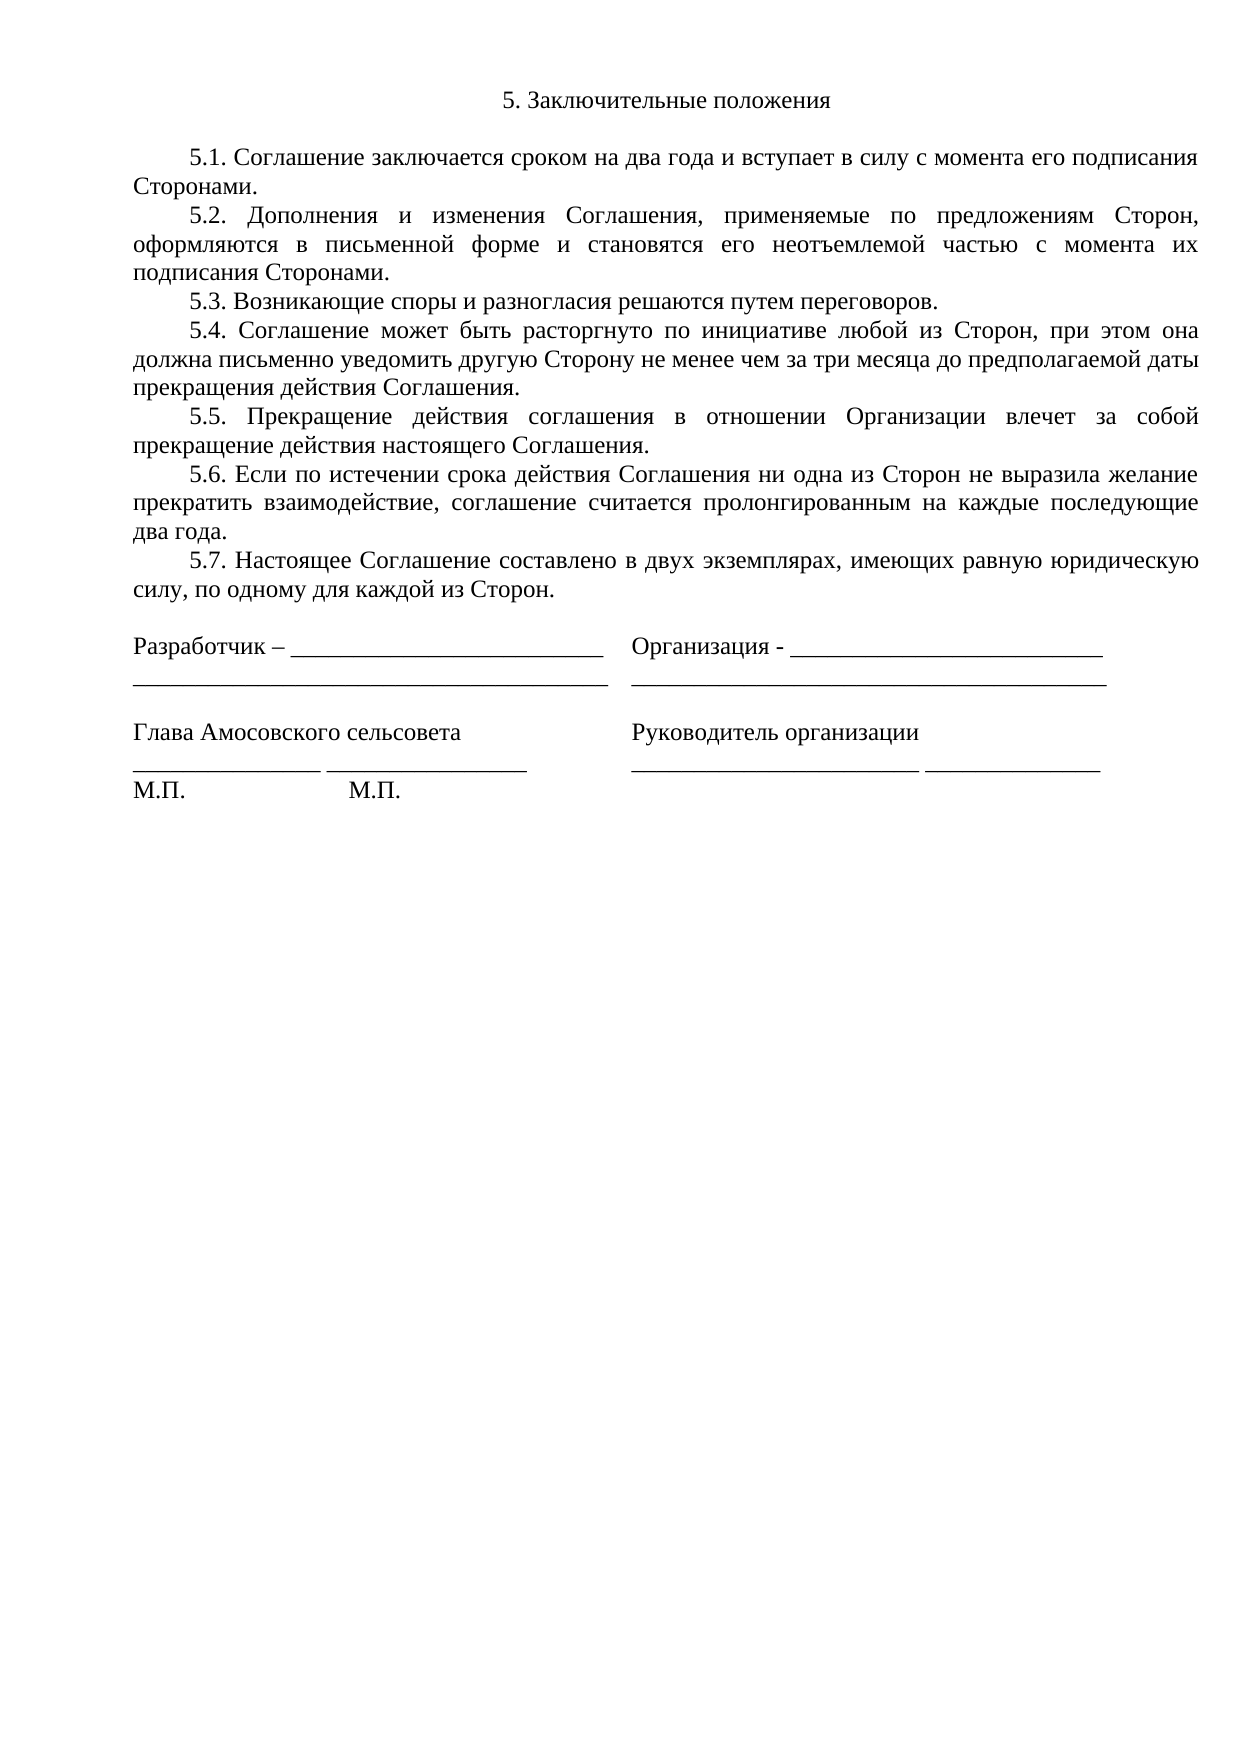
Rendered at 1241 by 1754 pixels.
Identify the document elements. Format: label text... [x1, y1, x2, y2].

text 5.2. Дополнения и изменения Соглашения, применяемые по предложениям Сторон, оформляются в письменной форме и становятся его неотъемлемой частью с момента их подписания Сторонами. [133, 200, 1200, 286]
text 5.7. Настоящее Соглашение составлено в двух экземплярах, имеющих равную юридическую силу, по одному для каждой из Сторон. [133, 545, 1200, 602]
text 5.6. Если по истечении срока действия Соглашения ни одна из Сторон не выразила желание прекратить взаимодействие, соглашение считается пролонгированным на каждые последующие два года. [133, 459, 1200, 545]
table_header Организация - _________________________ ______________________________________ Руководитель организации _______________________ ______________ [620, 631, 1118, 775]
table_header Разработчик – _________________________ ______________________________________ Глава Амосовского сельсовета _______________ ________________ [122, 631, 620, 775]
text 5.4. Соглашение может быть расторгнуто по инициативе любой из Сторон, при этом она должна письменно уведомить другую Сторону не менее чем за три месяца до предполагаемой даты прекращения действия Соглашения. [133, 315, 1200, 401]
text 5.1. Соглашение заключается сроком на два года и вступает в силу с момента его подписания Сторонами. [133, 142, 1200, 200]
text 5. Заключительные положения [133, 85, 1200, 114]
text М.П. М.П. [133, 775, 1200, 804]
text 5.5. Прекращение действия соглашения в отношении Организации влечет за собой прекращение действия настоящего Соглашения. [133, 401, 1200, 459]
text 5.3. Возникающие споры и разногласия решаются путем переговоров. [133, 286, 1200, 315]
